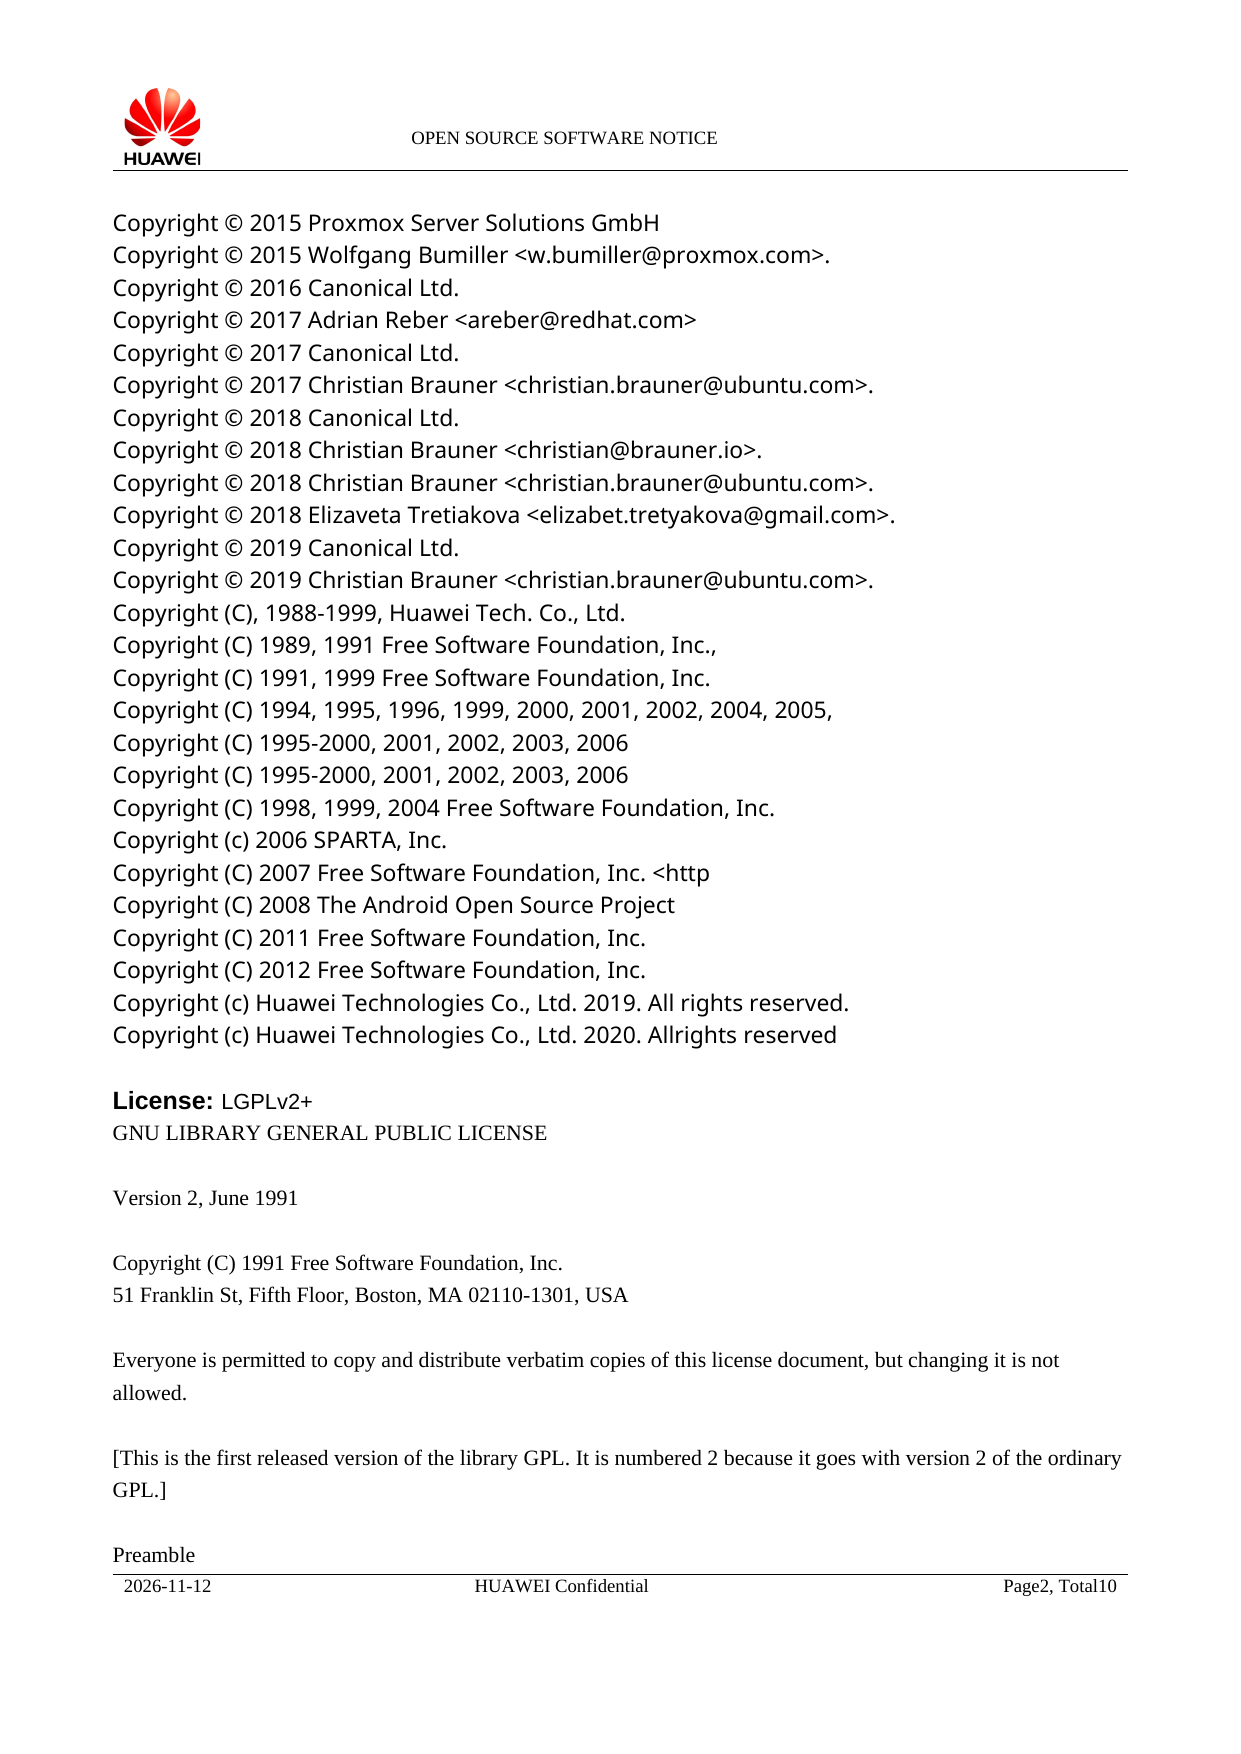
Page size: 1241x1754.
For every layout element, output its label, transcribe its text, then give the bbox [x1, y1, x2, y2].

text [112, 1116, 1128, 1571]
text Copyright (c) 2006 SPARTA, Inc. [112, 824, 1128, 856]
text Copyright © 2018 Christian Brauner <christian@brauner.io>. [112, 434, 1128, 466]
text Copyright (C) 2012 Free Software Foundation, Inc. [112, 954, 1128, 986]
text Copyright (C) 2008 The Android Open Source Project [112, 889, 1128, 921]
text Copyright (C) 1994, 1995, 1996, 1999, 2000, 2001, 2002, 2004, 2005, [112, 694, 1128, 726]
text Copyright © 2015 Proxmox Server Solutions GmbH [112, 206, 1128, 239]
text Copyright (C) 1995-2000, 2001, 2002, 2003, 2006 [112, 726, 1128, 759]
text Copyright © 2019 Christian Brauner <christian.brauner@ubuntu.com>. [112, 564, 1128, 596]
text Copyright (c) Huawei Technologies Co., Ltd. 2020. Allrights reserved [112, 1019, 1128, 1051]
text Copyright © 2019 Canonical Ltd. [112, 531, 1128, 564]
text Copyright (C), 1988-1999, Huawei Tech. Co., Ltd. [112, 596, 1128, 629]
text Copyright © 2017 Adrian Reber <areber@redhat.com> [112, 304, 1128, 336]
text Copyright (C) 2011 Free Software Foundation, Inc. [112, 921, 1128, 954]
text License: LGPLv2+ [112, 1084, 1128, 1116]
picture [124, 88, 201, 165]
text Copyright © 2016 Canonical Ltd. [112, 271, 1128, 304]
text Copyright (C) 1995-2000, 2001, 2002, 2003, 2006 [112, 759, 1128, 791]
text Copyright (c) Huawei Technologies Co., Ltd. 2019. All rights reserved. [112, 986, 1128, 1019]
text Copyright © 2017 Christian Brauner <christian.brauner@ubuntu.com>. [112, 369, 1128, 401]
text Copyright © 2018 Elizaveta Tretiakova <elizabet.tretyakova@gmail.com>. [112, 499, 1128, 531]
text Copyright (C) 1991, 1999 Free Software Foundation, Inc. [112, 661, 1128, 694]
text Copyright (C) 2007 Free Software Foundation, Inc. <http [112, 856, 1128, 889]
text Copyright © 2015 Wolfgang Bumiller <w.bumiller@proxmox.com>. [112, 239, 1128, 271]
text Copyright (C) 1989, 1991 Free Software Foundation, Inc., [112, 629, 1128, 661]
text Copyright (C) 1998, 1999, 2004 Free Software Foundation, Inc. [112, 791, 1128, 824]
text Copyright © 2018 Canonical Ltd. [112, 401, 1128, 434]
text Copyright © 2017 Canonical Ltd. [112, 336, 1128, 369]
text Copyright © 2018 Christian Brauner <christian.brauner@ubuntu.com>. [112, 466, 1128, 499]
